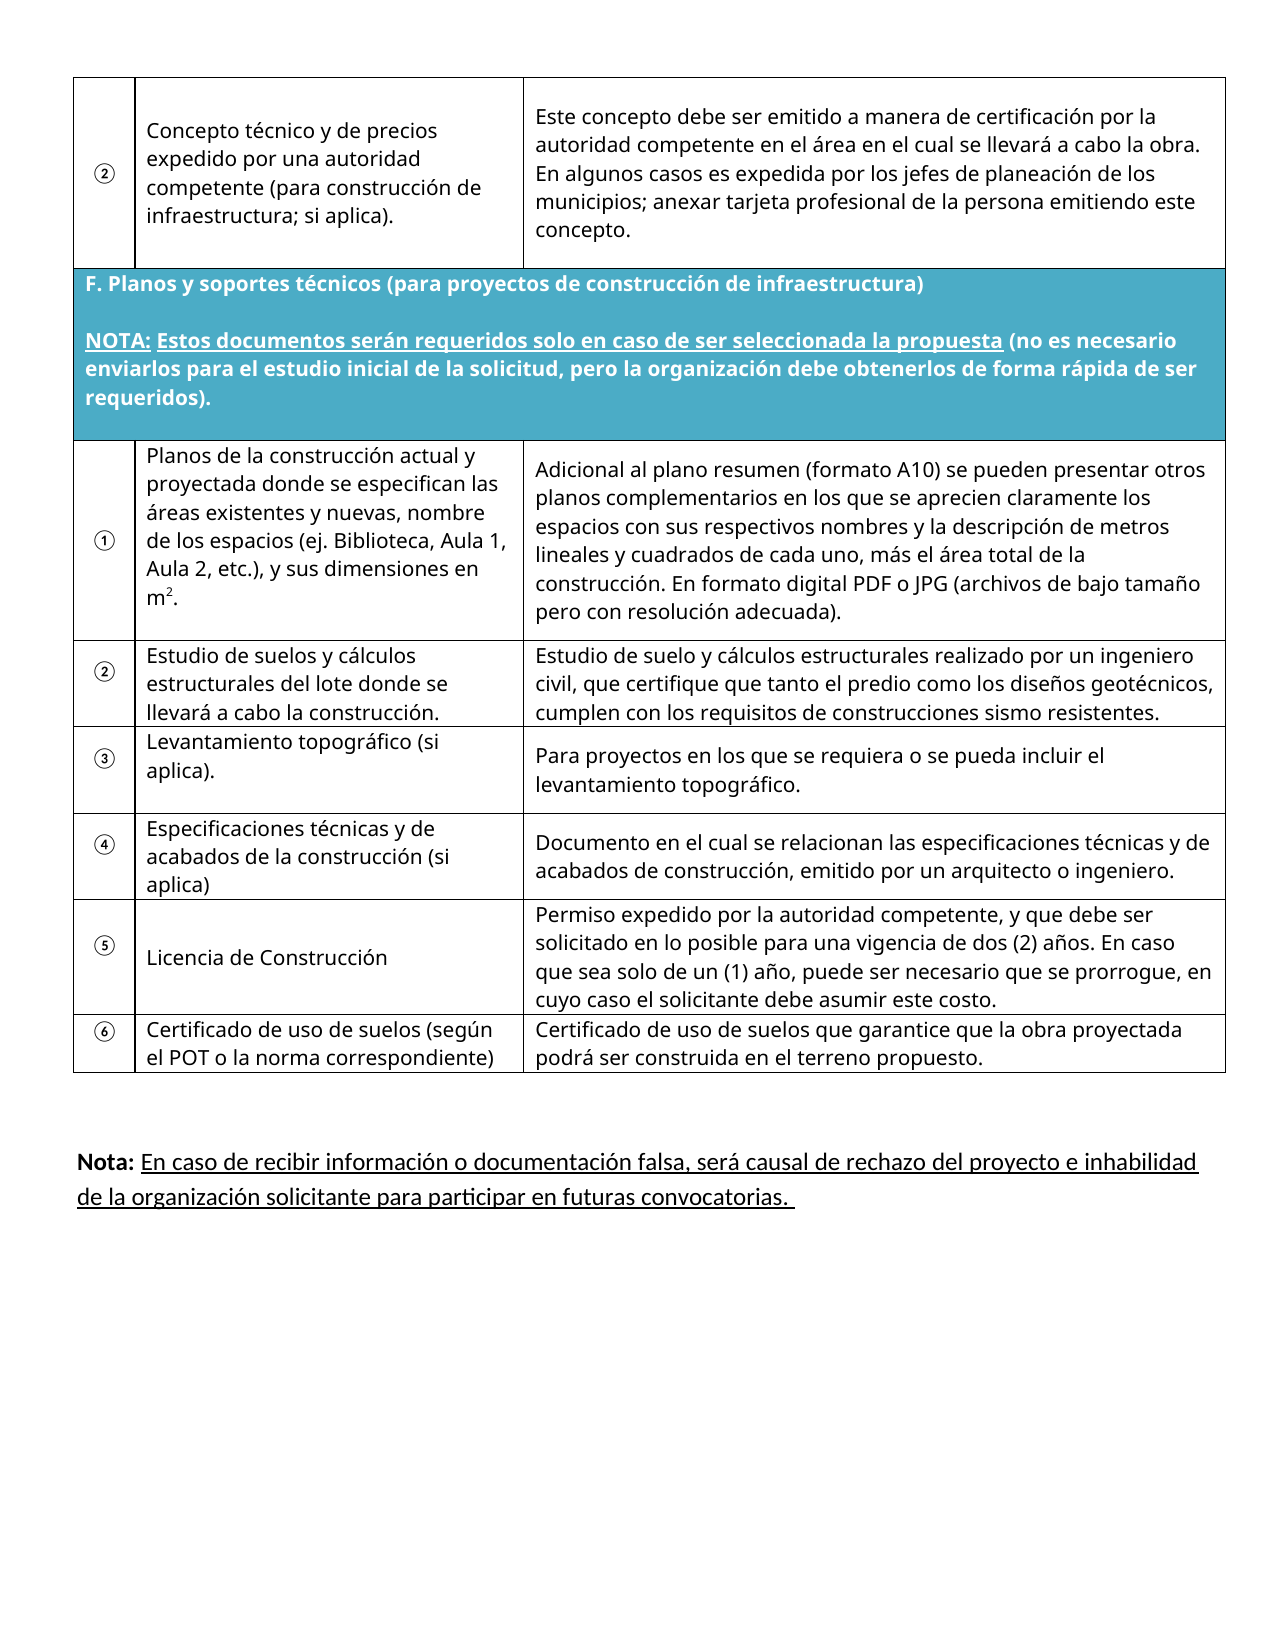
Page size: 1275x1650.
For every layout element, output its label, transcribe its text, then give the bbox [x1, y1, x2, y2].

table_cell Estudio de suelo y cálculos estructurales realizado por un ingeniero civil, que certifique que tanto el predio como los diseños geotécnicos, cumplen con los requisitos de construcciones sismo resistentes. [524, 641, 1225, 726]
table_cell ⑥ [74, 1015, 134, 1072]
table_cell Planos de la construcción actual y proyectada donde se especifican las áreas existentes y nuevas, nombre de los espacios (ej. Biblioteca, Aula 1, Aula 2, etc.), y sus dimensiones en m2. [136, 441, 523, 640]
table_cell Especificaciones técnicas y de acabados de la construcción (si aplica) [136, 814, 523, 899]
table_cell Documento en el cual se relacionan las especificaciones técnicas y de acabados de construcción, emitido por un arquitecto o ingeniero. [524, 814, 1225, 899]
table_cell Permiso expedido por la autoridad competente, y que debe ser solicitado en lo posible para una vigencia de dos (2) años. En caso que sea solo de un (1) año, puede ser necesario que se prorrogue, en cuyo caso el solicitante debe asumir este costo. [524, 900, 1225, 1014]
table_cell ② [74, 78, 134, 268]
table_cell Estudio de suelos y cálculos estructurales del lote donde se llevará a cabo la construcción. [136, 641, 523, 726]
table_cell Certificado de uso de suelos (según el POT o la norma correspondiente) [136, 1015, 523, 1072]
table_cell ④ [74, 814, 134, 899]
table_cell Licencia de Construcción [136, 900, 523, 1014]
table_cell ① [74, 441, 134, 640]
text Nota: En caso de recibir información o documentación falsa, será causal de rechazo del proyecto e inhabilidad de la organización solicitante para participar en futuras convocatorias. [77, 1146, 1198, 1212]
table_cell Adicional al plano resumen (formato A10) se pueden presentar otros planos complementarios en los que se aprecien claramente los espacios con sus respectivos nombres y la descripción de metros lineales y cuadrados de cada uno, más el área total de la construcción. En formato digital PDF o JPG (archivos de bajo tamaño pero con resolución adecuada). [524, 441, 1225, 640]
table_cell Este concepto debe ser emitido a manera de certificación por la autoridad competente en el área en el cual se llevará a cabo la obra. En algunos casos es expedida por los jefes de planeación de los municipios; anexar tarjeta profesional de la persona emitiendo este concepto. [524, 78, 1225, 268]
table_cell ② [74, 641, 134, 726]
table_cell F. Planos y soportes técnicos (para proyectos de construcción de infraestructura) NOTA: Estos documentos serán requeridos solo en caso de ser seleccionada la propuesta (no es necesario enviarlos para el estudio inicial de la solicitud, pero la organización debe obtenerlos de forma rápida de ser requeridos). [74, 269, 1225, 440]
table_cell Certificado de uso de suelos que garantice que la obra proyectada podrá ser construida en el terreno propuesto. [524, 1015, 1225, 1072]
table_cell Concepto técnico y de precios expedido por una autoridad competente (para construcción de infraestructura; si aplica). [136, 78, 523, 268]
table_cell Levantamiento topográfico (si aplica). [136, 727, 523, 813]
table_cell ⑤ [74, 900, 134, 1014]
table_cell Para proyectos en los que se requiera o se pueda incluir el levantamiento topográfico. [524, 727, 1225, 813]
table_cell ③ [74, 727, 134, 813]
